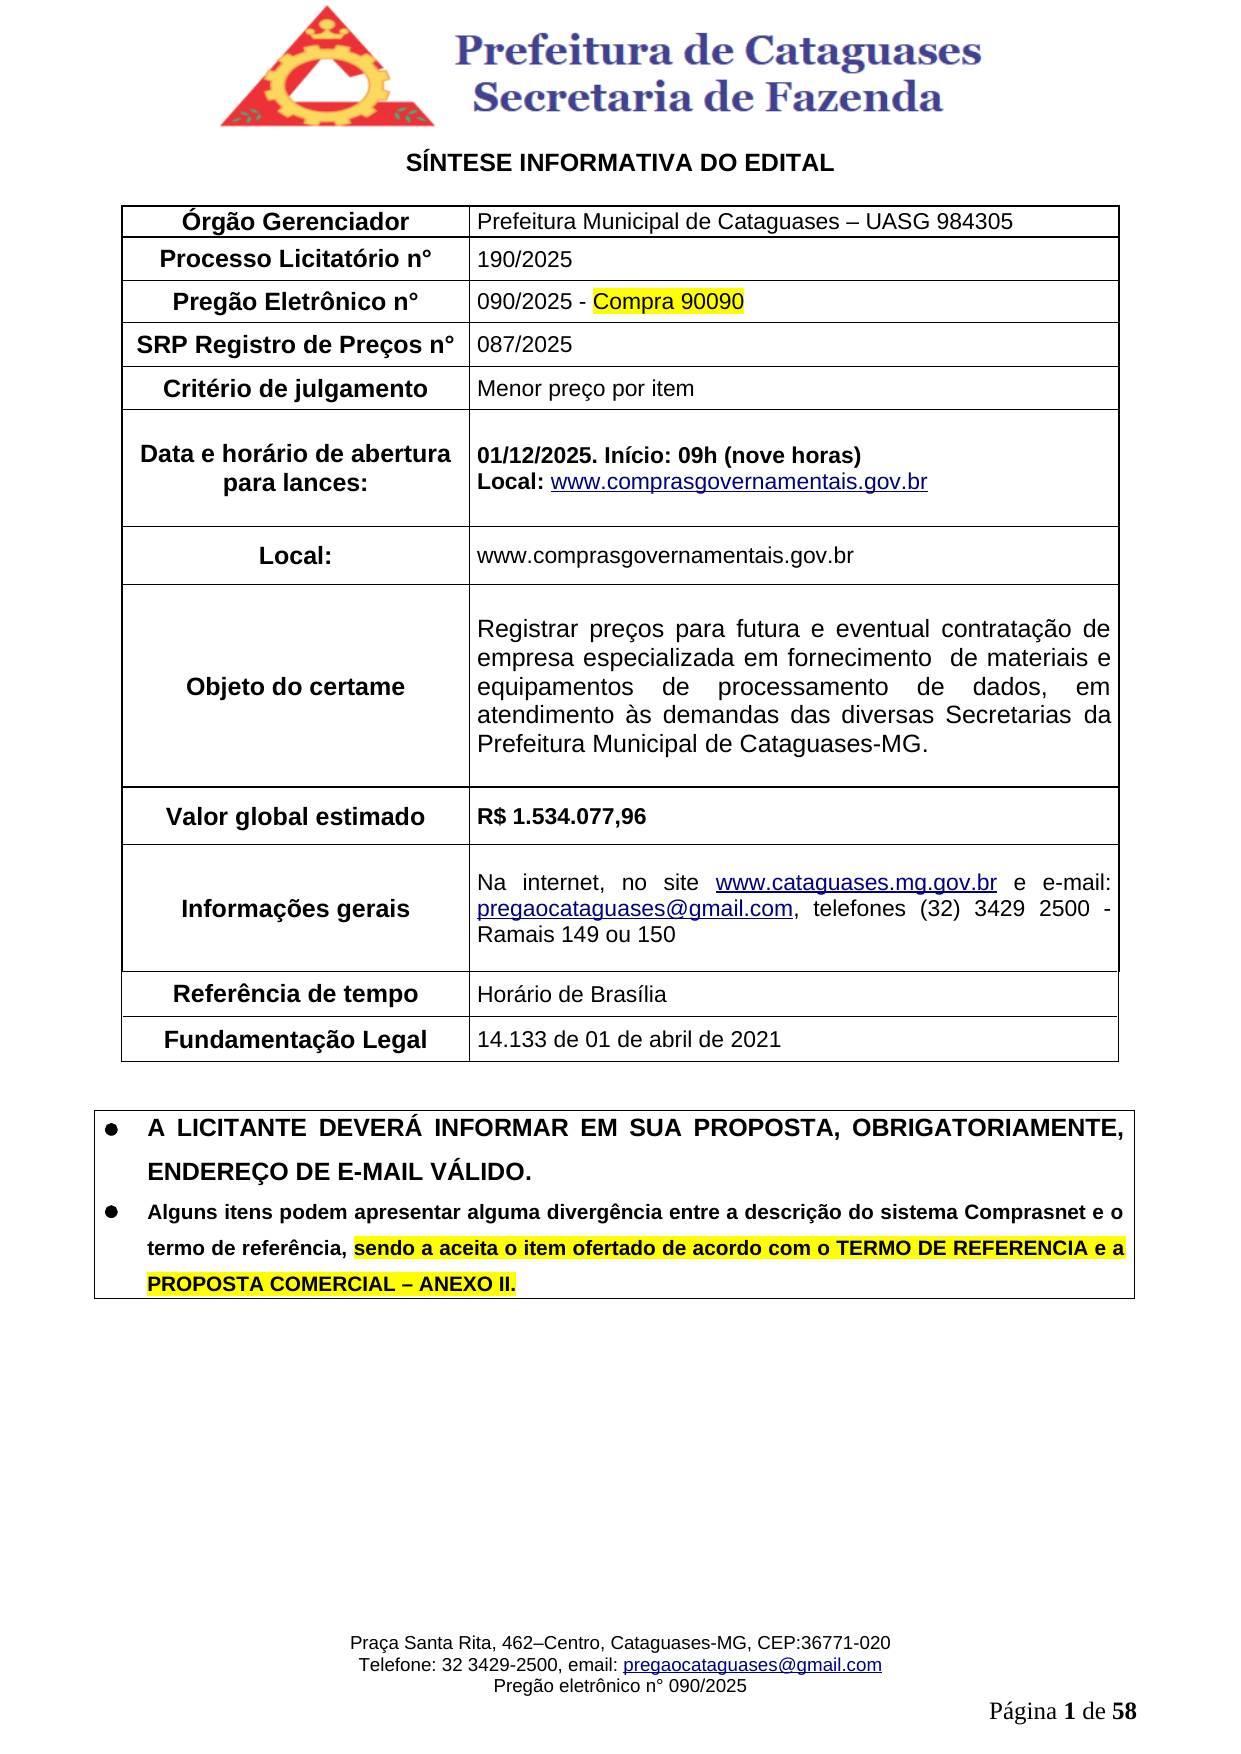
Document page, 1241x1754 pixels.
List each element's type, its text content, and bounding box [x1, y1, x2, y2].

table_cell Pregão Eletrônico n° [123, 281, 469, 322]
table_cell www.comprasgovernamentais.gov.br [470, 527, 1118, 584]
picture [165, 0, 1075, 148]
list Alguns itens podem apresentar alguma divergência entre a descrição do sistema Comprasnet e o termo de referência, sendo a aceita o item ofertado de acordo com o TERMO DE REFERENCIA e a PROPOSTA COMERCIAL – ANEXO II. [95, 1196, 1134, 1298]
table_cell Registrar preços para futura e eventual contratação de empresa especializada em fornecimento de materiais e equipamentos de processamento de dados, em atendimento às demandas das diversas Secretarias da Prefeitura Municipal de Cataguases-MG. [470, 585, 1118, 786]
table_cell Local: [123, 527, 469, 584]
table_cell Referência de tempo [122, 972, 469, 1016]
table_cell 01/12/2025. Início: 09h (nove horas) Local: www.comprasgovernamentais.gov.br [470, 410, 1118, 526]
table_cell Processo Licitatório n° [123, 238, 469, 279]
table_header Órgão Gerenciador [123, 207, 469, 236]
table_cell 090/2025 - Compra 90090 [470, 281, 1118, 322]
table_cell Data e horário de abertura para lances: [123, 410, 469, 526]
table_cell Na internet, no site www.cataguases.mg.gov.br e e-mail: pregaocataguases@gmail.com, telefones (32) 3429 2500 - Ramais 149 ou 150 [470, 845, 1118, 971]
table_cell Horário de Brasília [470, 971, 1118, 1016]
table_cell Fundamentação Legal [122, 1016, 469, 1061]
text SÍNTESE INFORMATIVA DO EDITAL [103, 147, 1137, 176]
table_cell 190/2025 [470, 238, 1118, 279]
list A LICITANTE DEVERÁ INFORMAR EM SUA PROPOSTA, OBRIGATORIAMENTE, ENDEREÇO DE E-MAIL VÁLIDO. [95, 1111, 1134, 1185]
table_cell 14.133 de 01 de abril de 2021 [470, 1016, 1118, 1061]
table_cell R$ 1.534.077,96 [470, 788, 1118, 844]
table_header Prefeitura Municipal de Cataguases – UASG 984305 [470, 207, 1118, 236]
table_cell SRP Registro de Preços n° [123, 323, 469, 366]
table_cell Informações gerais [123, 845, 469, 971]
table_cell Objeto do certame [123, 585, 469, 786]
table_cell Valor global estimado [123, 788, 469, 844]
table_cell 087/2025 [470, 323, 1118, 366]
table_cell Critério de julgamento [123, 367, 469, 409]
table_cell Menor preço por item [470, 367, 1118, 409]
